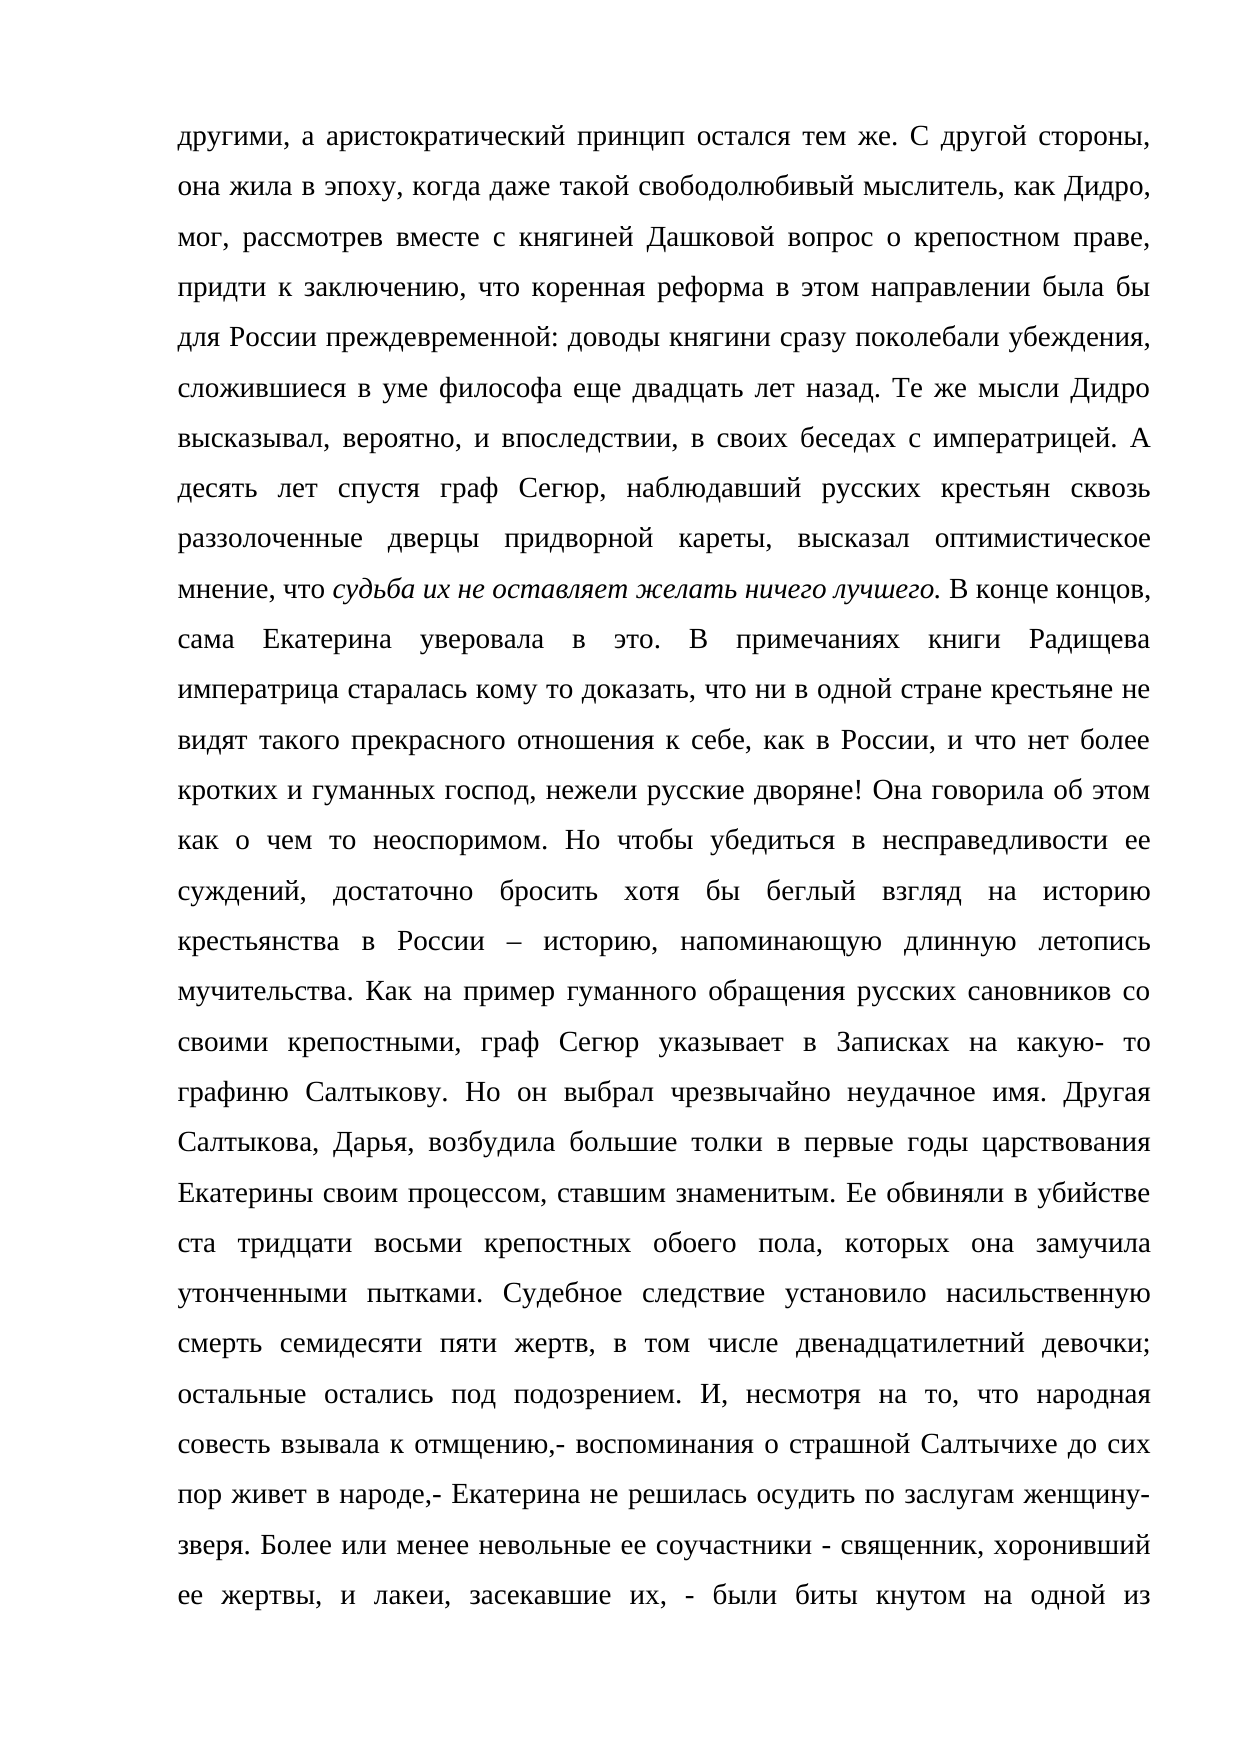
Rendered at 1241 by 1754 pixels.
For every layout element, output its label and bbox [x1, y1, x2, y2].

text [177, 118, 1152, 1611]
